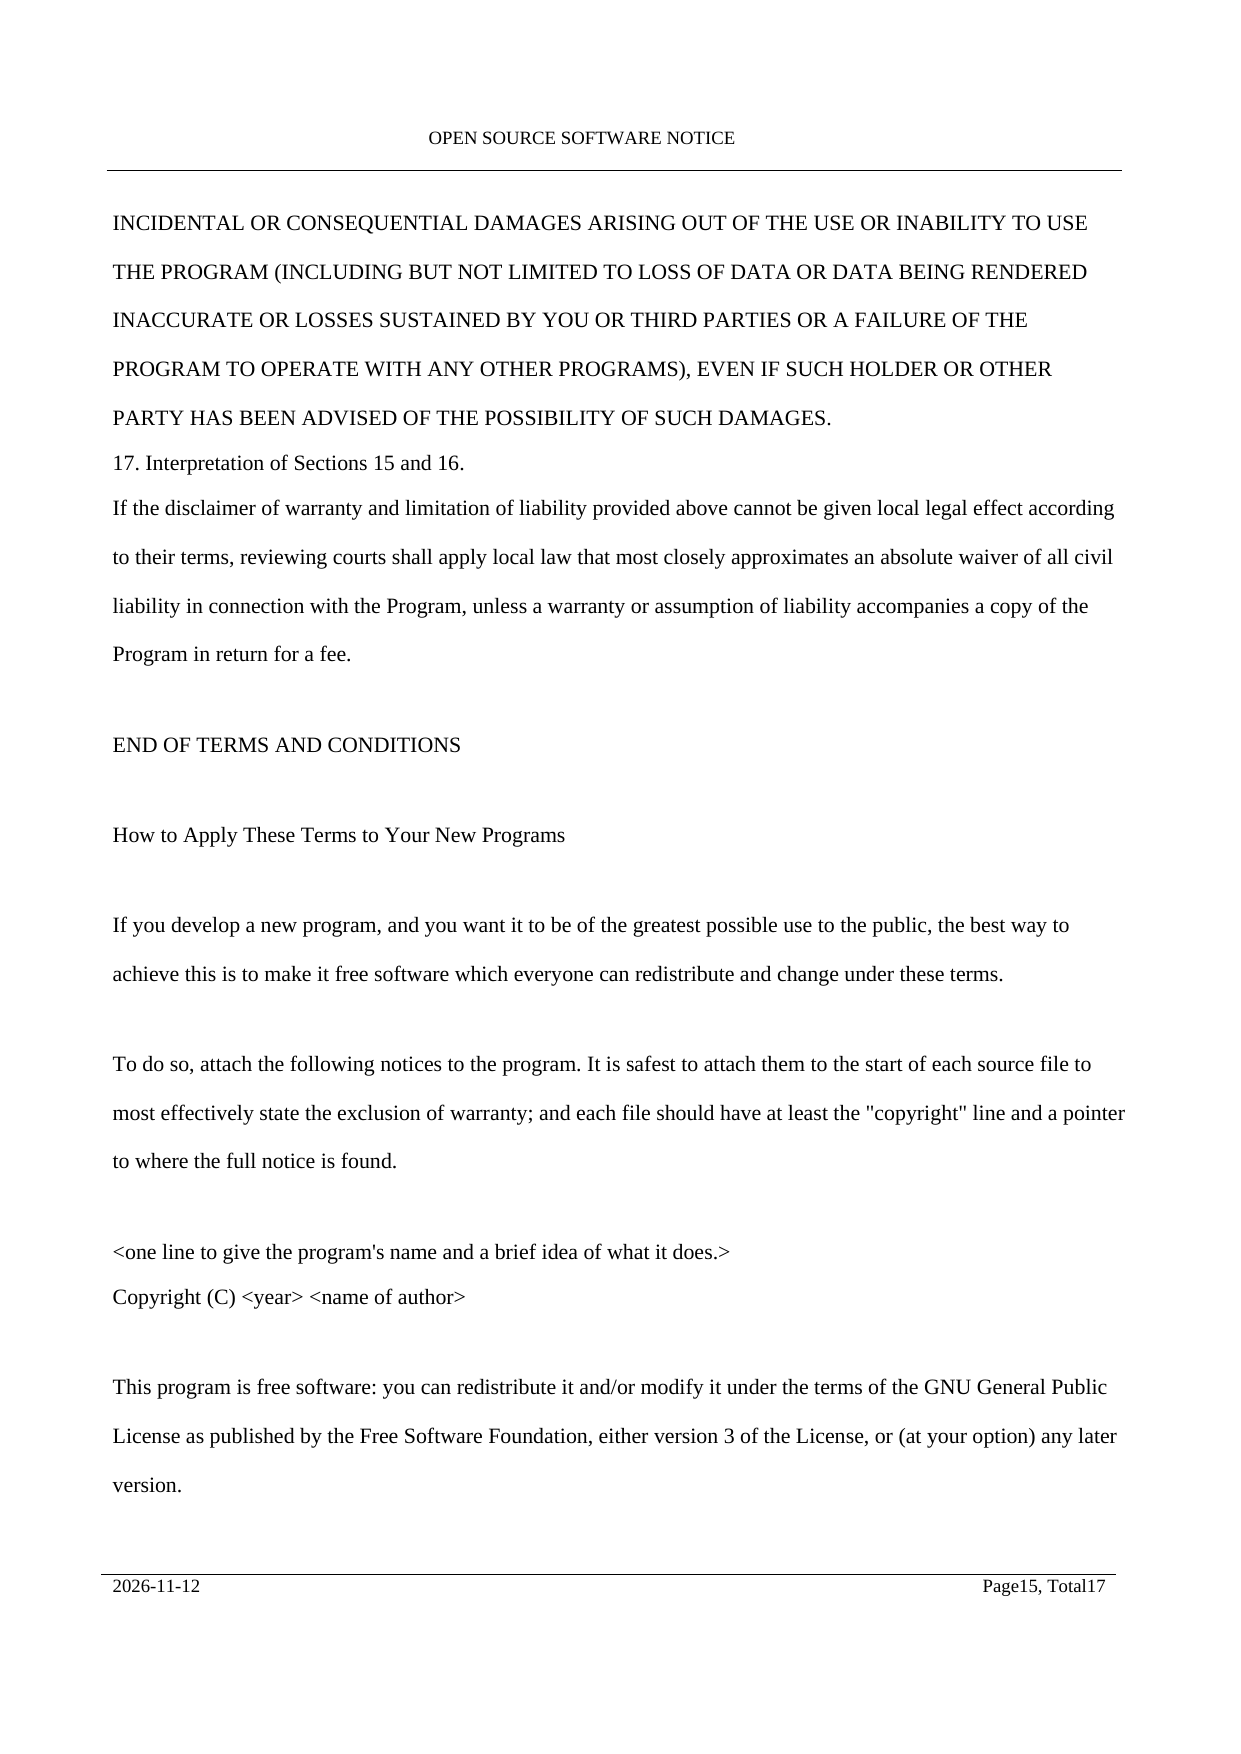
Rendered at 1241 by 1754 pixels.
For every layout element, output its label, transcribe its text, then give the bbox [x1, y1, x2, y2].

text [112, 206, 1128, 434]
text END OF TERMS AND CONDITIONS [112, 728, 1128, 761]
text Copyright (C) <year> <name of author> [112, 1280, 1128, 1313]
text <one line to give the program's name and a brief idea of what it does.> [112, 1235, 1128, 1268]
text This program is free software: you can redistribute it and/or modify it under the terms of the GNU General Public License as published by the Free Software Foundation, either version 3 of the License, or (at your option) any later version. [112, 1370, 1128, 1500]
text 17. Interpretation of Sections 15 and 16. [112, 446, 1128, 479]
text How to Apply These Terms to Your New Programs [112, 818, 1128, 851]
text If the disclaimer of warranty and limitation of liability provided above cannot be given local legal effect according to their terms, reviewing courts shall apply local law that most closely approximates an absolute waiver of all civil liability in connection with the Program, unless a warranty or assumption of liability accompanies a copy of the Program in return for a fee. [112, 492, 1128, 670]
text If you develop a new program, and you want it to be of the greatest possible use to the public, the best way to achieve this is to make it free software which everyone can redistribute and change under these terms. [112, 908, 1128, 990]
text To do so, attach the following notices to the program. It is safest to attach them to the start of each source file to most effectively state the exclusion of warranty; and each file should have at least the "copyright" line and a pointer to where the full notice is found. [112, 1047, 1128, 1177]
